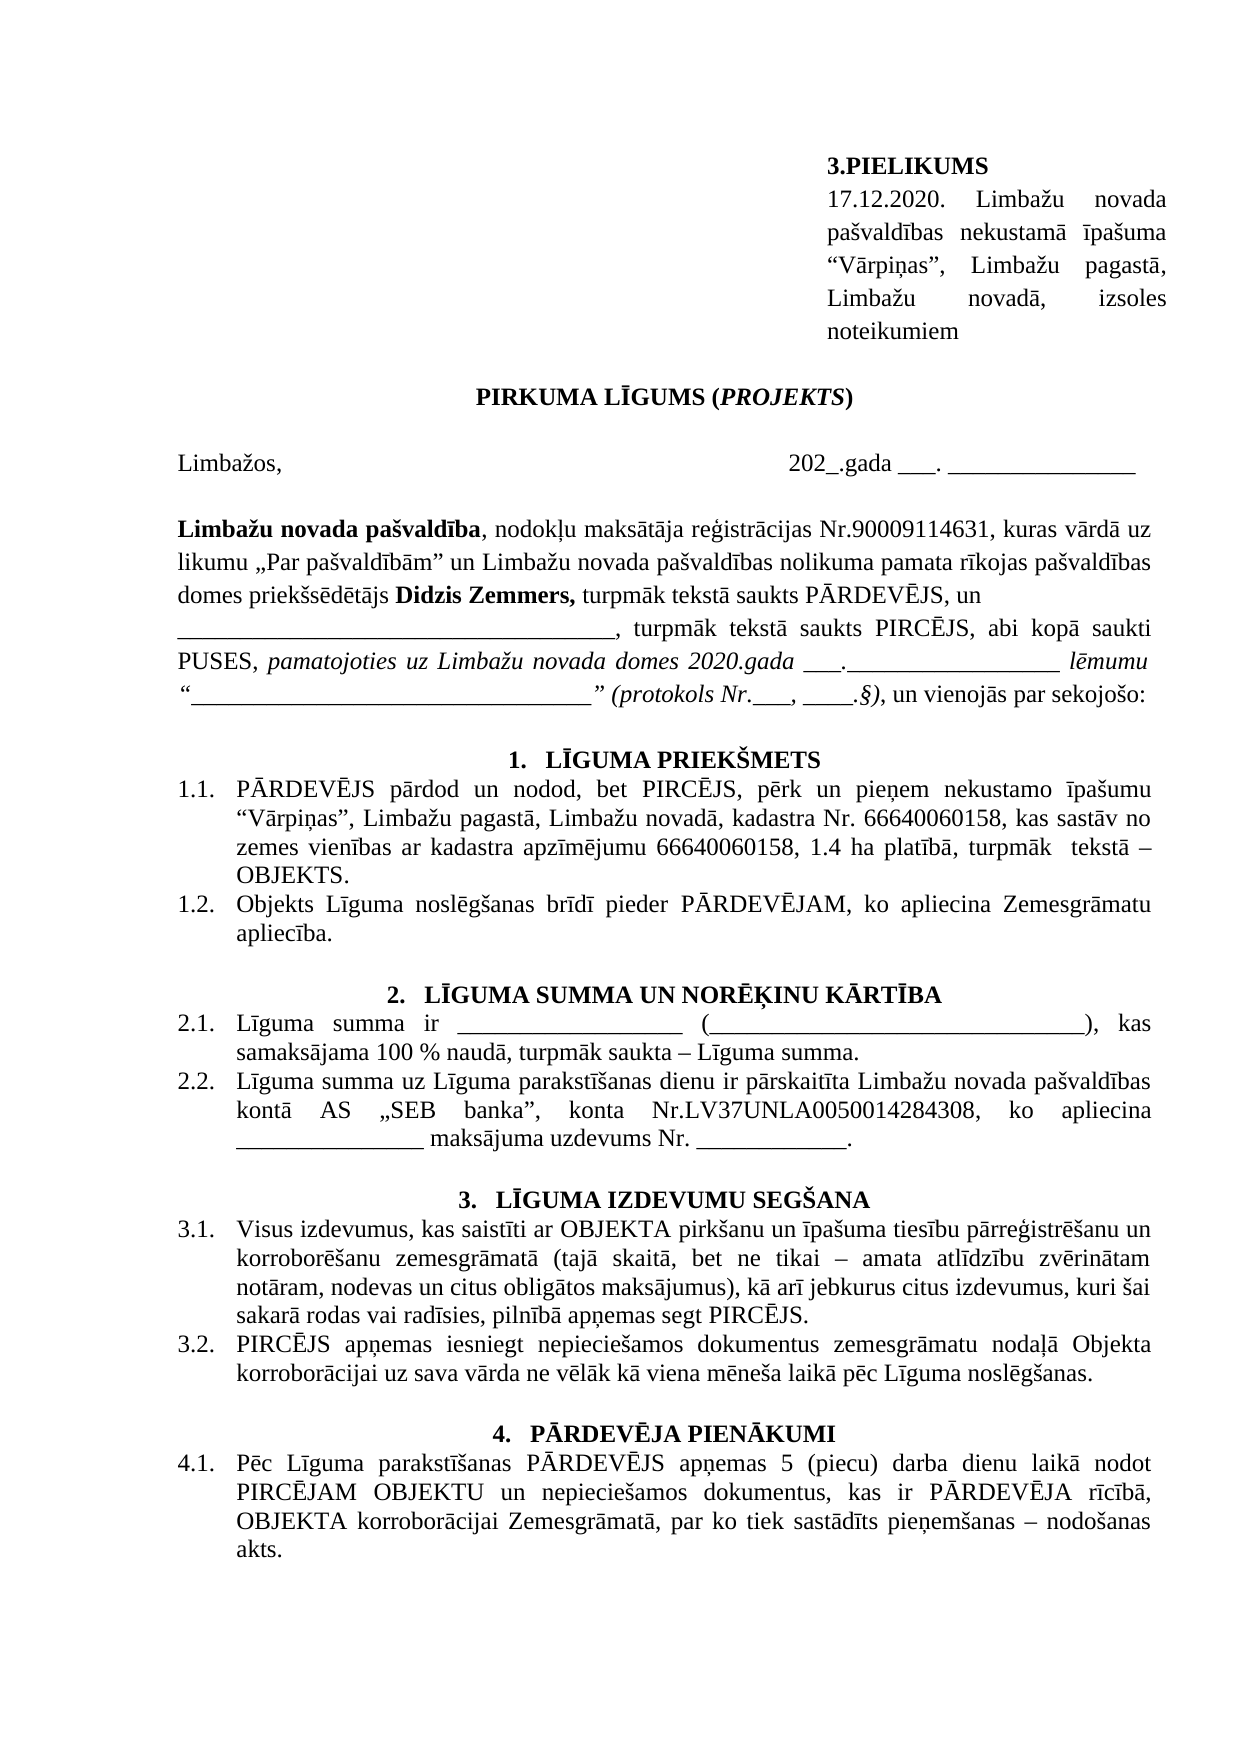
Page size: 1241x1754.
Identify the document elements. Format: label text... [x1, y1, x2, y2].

list Pircējs apņemas iesniegt nepieciešamos dokumentus zemesgrāmatu nodaļā Objekta korroborācijai uz sava vārda ne vēlāk kā viena mēneša laikā pēc Līguma noslēgšanas. [177, 1329, 1152, 1387]
text Limbažos, 202_.gada ___. _______________ [177, 448, 1152, 477]
text Limbažu novada pašvaldība, nodokļu maksātāja reģistrācijas Nr.90009114631, kuras vārdā uz likumu „Par pašvaldībām” un Limbažu novada pašvaldības nolikuma pamata rīkojas pašvaldības domes priekšsēdētājs Didzis Zemmers, turpmāk tekstā saukts Pārdevējs, un [177, 514, 1152, 609]
list Pārdevēja pienākumi [177, 1419, 1152, 1448]
list Pēc Līguma parakstīšanas Pārdevējs apņemas 5 (piecu) darba dienu laikā nodot Pircējam Objektu un nepieciešamos dokumentus, kas ir Pārdevēja rīcībā, Objekta korroborācijai Zemesgrāmatā, par ko tiek sastādīts pieņemšanas – nodošanas akts. [177, 1448, 1152, 1563]
list līguma priekšmets [177, 746, 1152, 774]
list Visus izdevumus, kas saistīti ar Objekta pirkšanu un īpašuma tiesību pārreģistrēšanu un korroborēšanu zemesgrāmatā (tajā skaitā, bet ne tikai – amata atlīdzību zvērinātam notāram, nodevas un citus obligātos maksājumus), kā arī jebkurus citus izdevumus, kuri šai sakarā rodas vai radīsies, pilnībā apņemas segt Pircējs. [177, 1214, 1152, 1329]
text Pirkuma līgums (projekts) [177, 382, 1152, 411]
list Līguma summa ir __________________ (______________________________), kas samaksājama 100 % naudā, turpmāk saukta – Līguma summa. [177, 1008, 1152, 1066]
text ___________________________________, turpmāk tekstā saukts Pircējs, abi kopā saukti PUSES, pamatojoties uz Limbažu novada domes 2020.gada ___._________________ lēmumu “________________________________” (protokols Nr.___, ____.§), un vienojās par sekojošo: [177, 613, 1152, 708]
list Līguma summa un norēķinu kārtība [177, 980, 1152, 1008]
list Līguma Izdevumu segšana [177, 1185, 1152, 1214]
list Līguma summa uz Līguma parakstīšanas dienu ir pārskaitīta Limbažu novada pašvaldības kontā AS „SEB banka”, konta Nr.LV37UNLA0050014284308, ko apliecina _______________ maksājuma uzdevums Nr. ____________. [177, 1066, 1152, 1152]
list Objekts Līguma noslēgšanas brīdī pieder Pārdevējam, ko apliecina Zemesgrāmatu apliecība. [177, 889, 1152, 947]
list Pārdevējs pārdod un nodod, bet Pircējs, pērk un pieņem nekustamo īpašumu “Vārpiņas”, Limbažu pagastā, Limbažu novadā, kadastra Nr. 66640060158, kas sastāv no zemes vienības ar kadastra apzīmējumu 66640060158, 1.4 ha platībā, turpmāk tekstā – Objekts. [177, 774, 1152, 889]
text 3.pielikums [827, 151, 1152, 180]
text 17.12.2020. Limbažu novada pašvaldības nekustamā īpašuma “Vārpiņas”, Limbažu pagastā, Limbažu novadā, izsoles noteikumiem [827, 184, 1166, 345]
